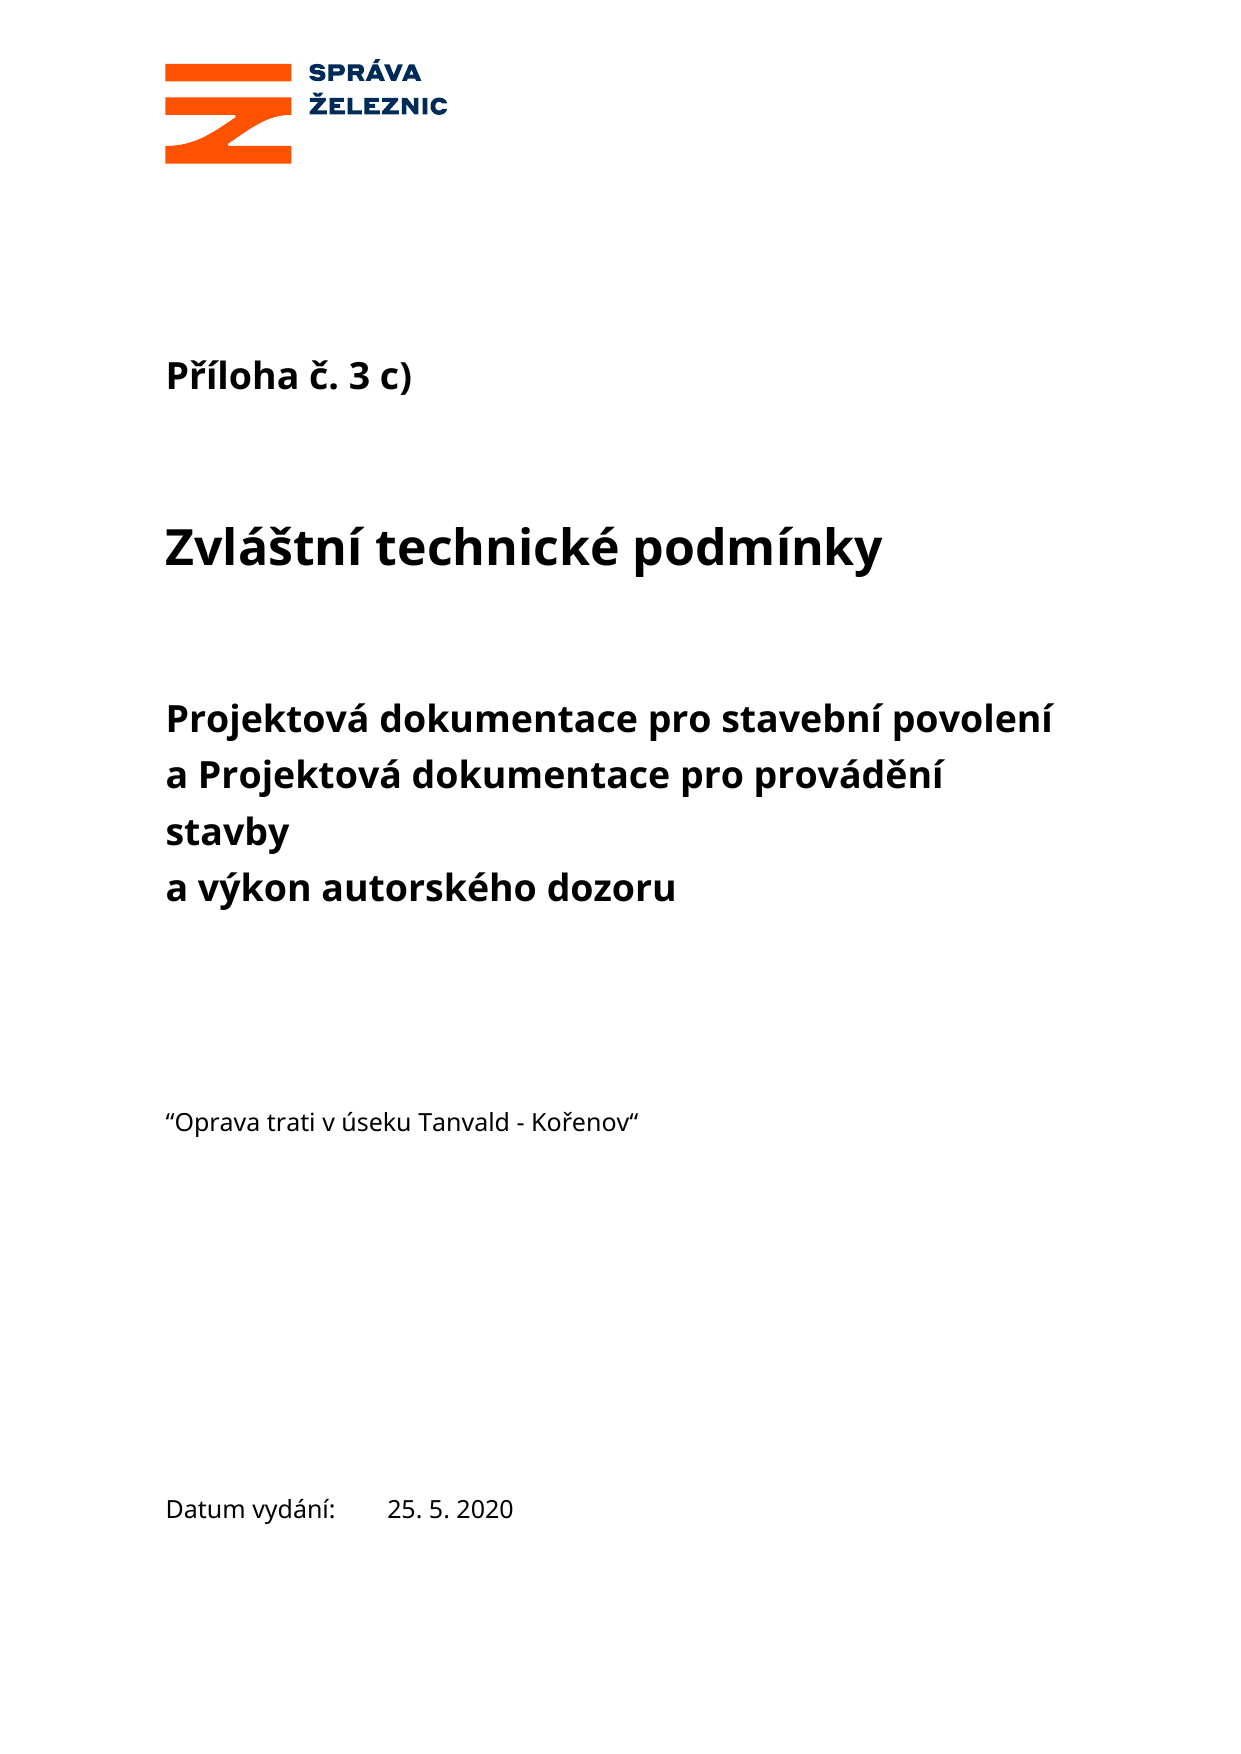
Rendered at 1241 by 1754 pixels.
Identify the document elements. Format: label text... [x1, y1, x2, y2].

text Datum vydání: 25. 5. 2020 [165, 1492, 1075, 1526]
text Zvláštní technické podmínky [165, 512, 1075, 580]
text Projektová dokumentace pro stavební povolení a Projektová dokumentace pro provádění stavby a výkon autorského dozoru [165, 693, 1075, 912]
text Příloha č. 3 c) [165, 349, 1075, 400]
